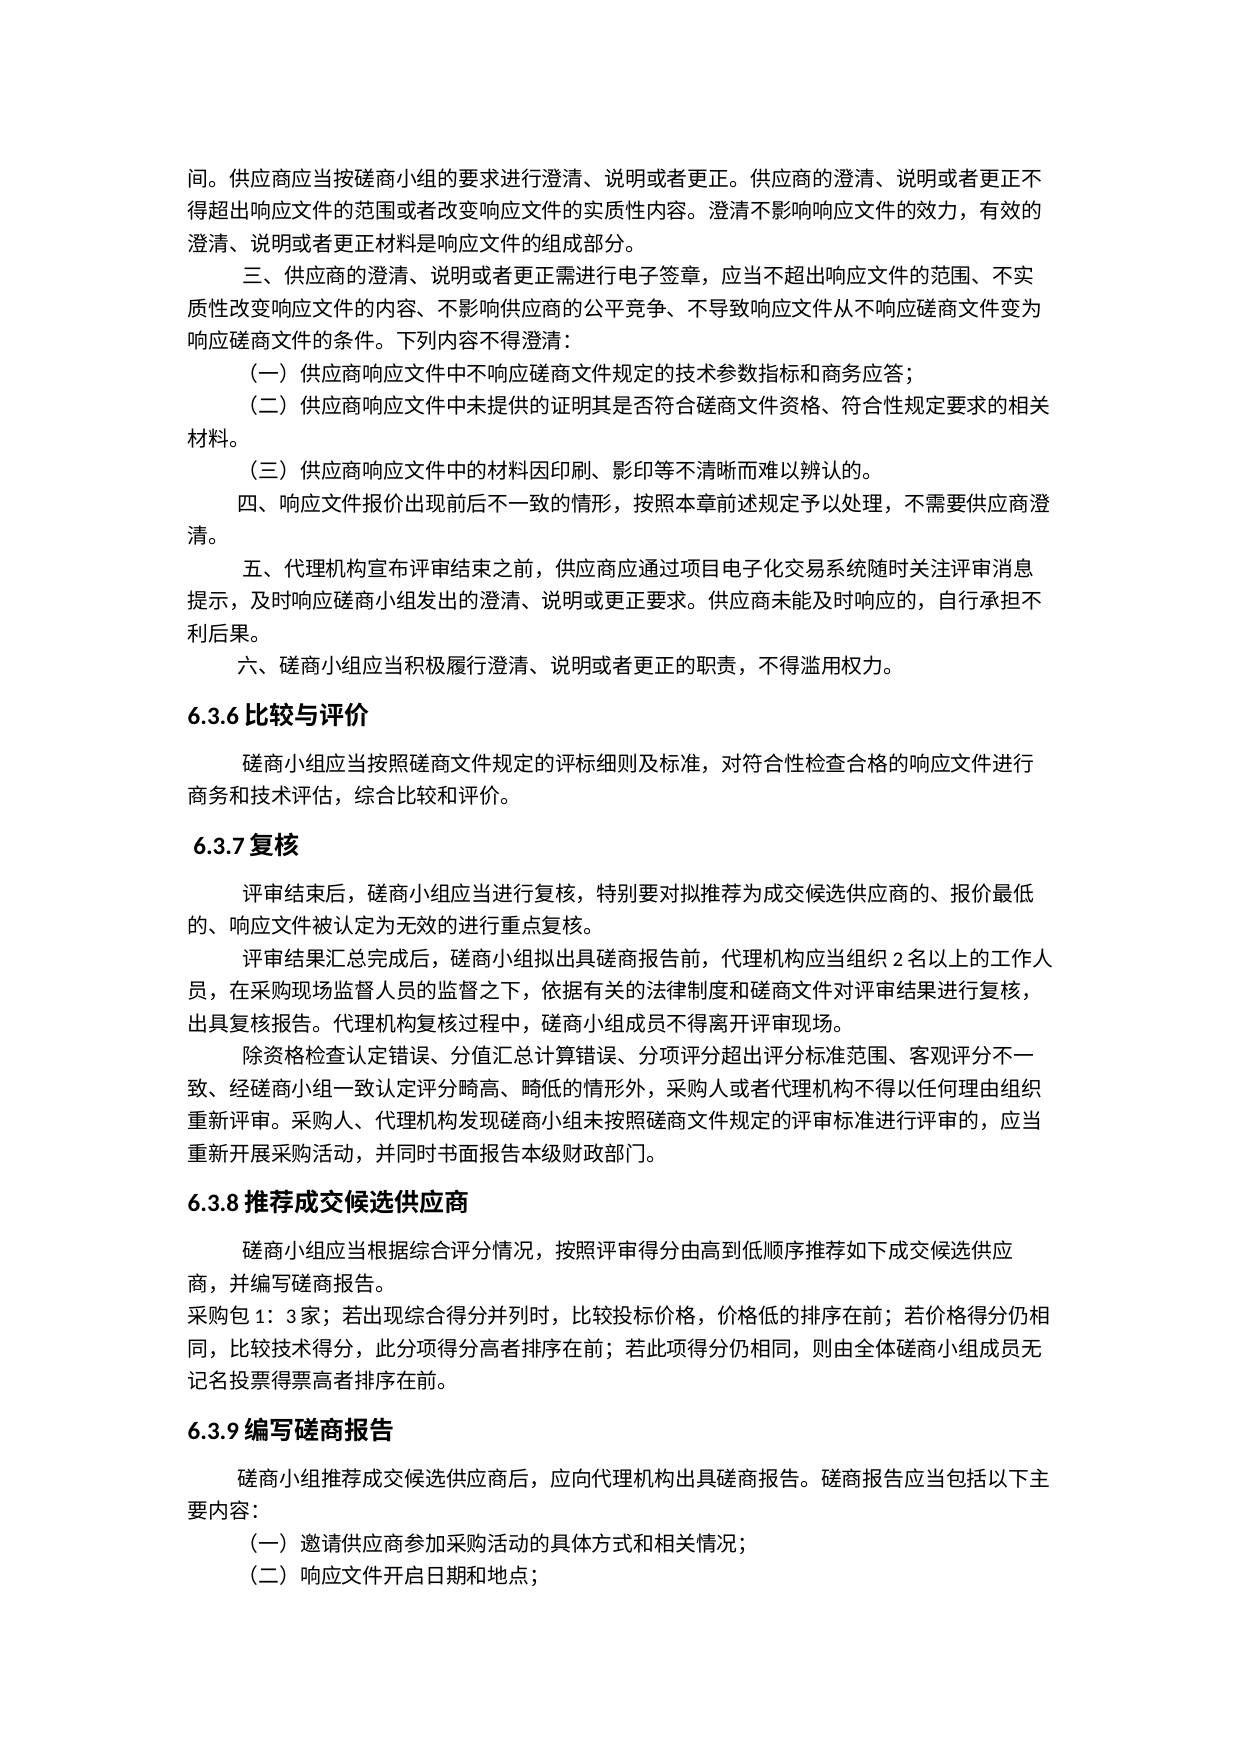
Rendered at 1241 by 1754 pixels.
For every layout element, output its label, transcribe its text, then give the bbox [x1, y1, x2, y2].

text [187, 162, 1053, 259]
text （二）供应商响应文件中未提供的证明其是否符合磋商文件资格、符合性规定要求的相关材料。 [187, 389, 1053, 454]
text 磋商小组应当按照磋商文件规定的评标细则及标准，对符合性检查合格的响应文件进行商务和技术评估，综合比较和评价。 [187, 747, 1053, 812]
text 磋商小组推荐成交候选供应商后，应向代理机构出具磋商报告。磋商报告应当包括以下主要内容： [187, 1462, 1053, 1527]
text 磋商小组应当根据综合评分情况，按照评审得分由高到低顺序推荐如下成交候选供应商，并编写磋商报告。 [187, 1234, 1053, 1299]
text 三、供应商的澄清、说明或者更正需进行电子签章，应当不超出响应文件的范围、不实质性改变响应文件的内容、不影响供应商的公平竞争、不导致响应文件从不响应磋商文件变为响应磋商文件的条件。下列内容不得澄清： [187, 259, 1053, 357]
text 6.3.8推荐成交候选供应商 [187, 1169, 1053, 1234]
text 6.3.9编写磋商报告 [187, 1397, 1053, 1462]
text 五、代理机构宣布评审结束之前，供应商应通过项目电子化交易系统随时关注评审消息提示，及时响应磋商小组发出的澄清、说明或更正要求。供应商未能及时响应的，自行承担不利后果。 [187, 552, 1053, 649]
text 采购包1：3家；若出现综合得分并列时，比较投标价格，价格低的排序在前；若价格得分仍相同，比较技术得分，此分项得分高者排序在前；若此项得分仍相同，则由全体磋商小组成员无记名投票得票高者排序在前。 [187, 1299, 1053, 1397]
text （一）邀请供应商参加采购活动的具体方式和相关情况； [187, 1527, 1053, 1559]
text （三）供应商响应文件中的材料因印刷、影印等不清晰而难以辨认的。 [187, 454, 1053, 487]
text 六、磋商小组应当积极履行澄清、说明或者更正的职责，不得滥用权力。 [187, 649, 1053, 682]
text 评审结果汇总完成后，磋商小组拟出具磋商报告前，代理机构应当组织2名以上的工作人员，在采购现场监督人员的监督之下，依据有关的法律制度和磋商文件对评审结果进行复核，出具复核报告。代理机构复核过程中，磋商小组成员不得离开评审现场。 [187, 942, 1053, 1039]
text 6.3.6比较与评价 [187, 682, 1053, 747]
text 四、响应文件报价出现前后不一致的情形，按照本章前述规定予以处理，不需要供应商澄清。 [187, 487, 1053, 552]
text （二）响应文件开启日期和地点； [187, 1559, 1053, 1592]
text 评审结束后，磋商小组应当进行复核，特别要对拟推荐为成交候选供应商的、报价最低的、响应文件被认定为无效的进行重点复核。 [187, 877, 1053, 942]
text 除资格检查认定错误、分值汇总计算错误、分项评分超出评分标准范围、客观评分不一致、经磋商小组一致认定评分畸高、畸低的情形外，采购人或者代理机构不得以任何理由组织重新评审。采购人、代理机构发现磋商小组未按照磋商文件规定的评审标准进行评审的，应当重新开展采购活动，并同时书面报告本级财政部门。 [187, 1039, 1053, 1169]
text （一）供应商响应文件中不响应磋商文件规定的技术参数指标和商务应答； [187, 357, 1053, 389]
text 6.3.7复核 [187, 812, 1053, 877]
